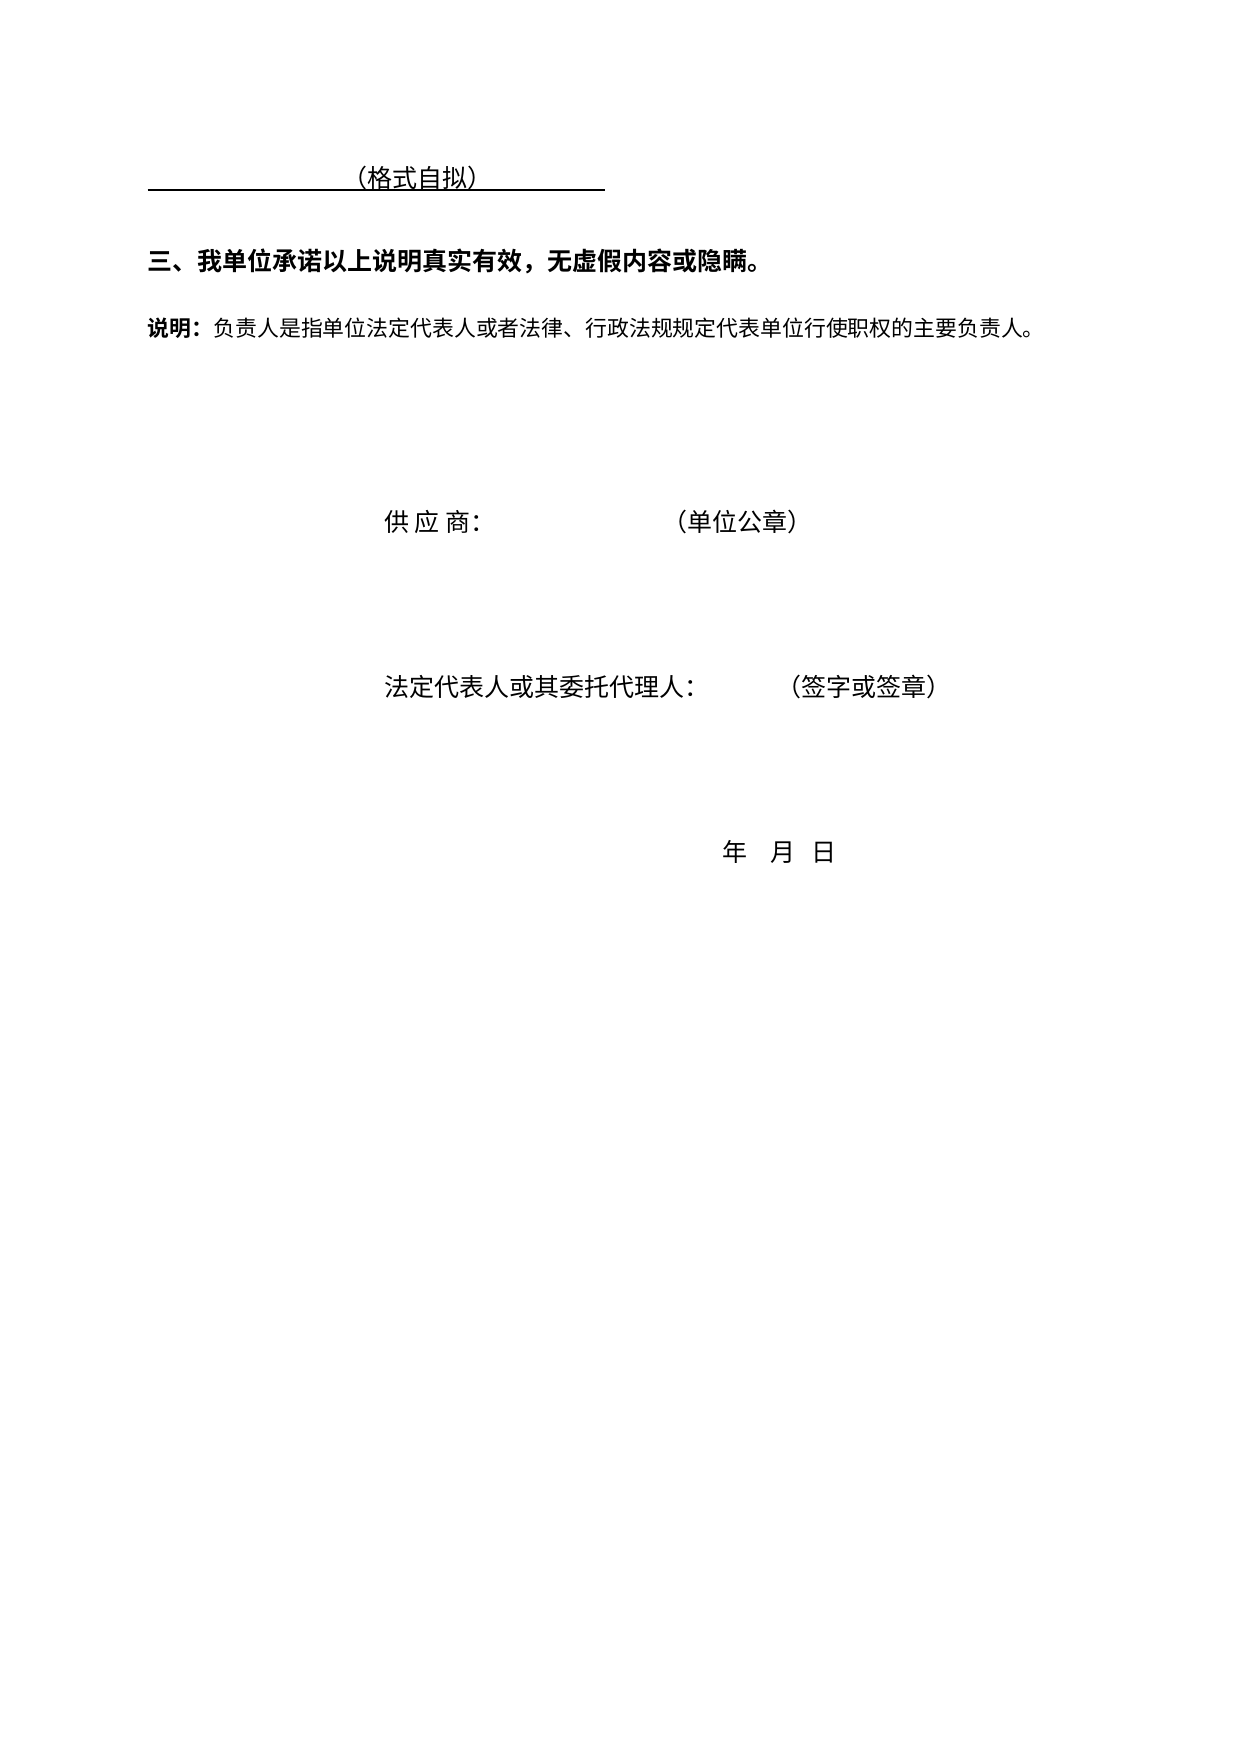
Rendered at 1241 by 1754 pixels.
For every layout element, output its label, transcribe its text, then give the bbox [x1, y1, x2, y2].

text 年 月 日5.参加政府采购活动前3年内在经营活动中没有重大违法记录的书面声明 [148, 818, 1093, 883]
text 说明：负责人是指单位法定代表人或者法律、行政法规规定代表单位行使职权的主要负责人。 [148, 310, 1093, 343]
text 供 应 商： （单位公章） [148, 488, 1093, 553]
text （格式自拟） [148, 144, 1093, 209]
text 法定代表人或其委托代理人： （签字或签章） [148, 653, 1093, 718]
text 三、我单位承诺以上说明真实有效，无虚假内容或隐瞒。 [148, 227, 1093, 292]
